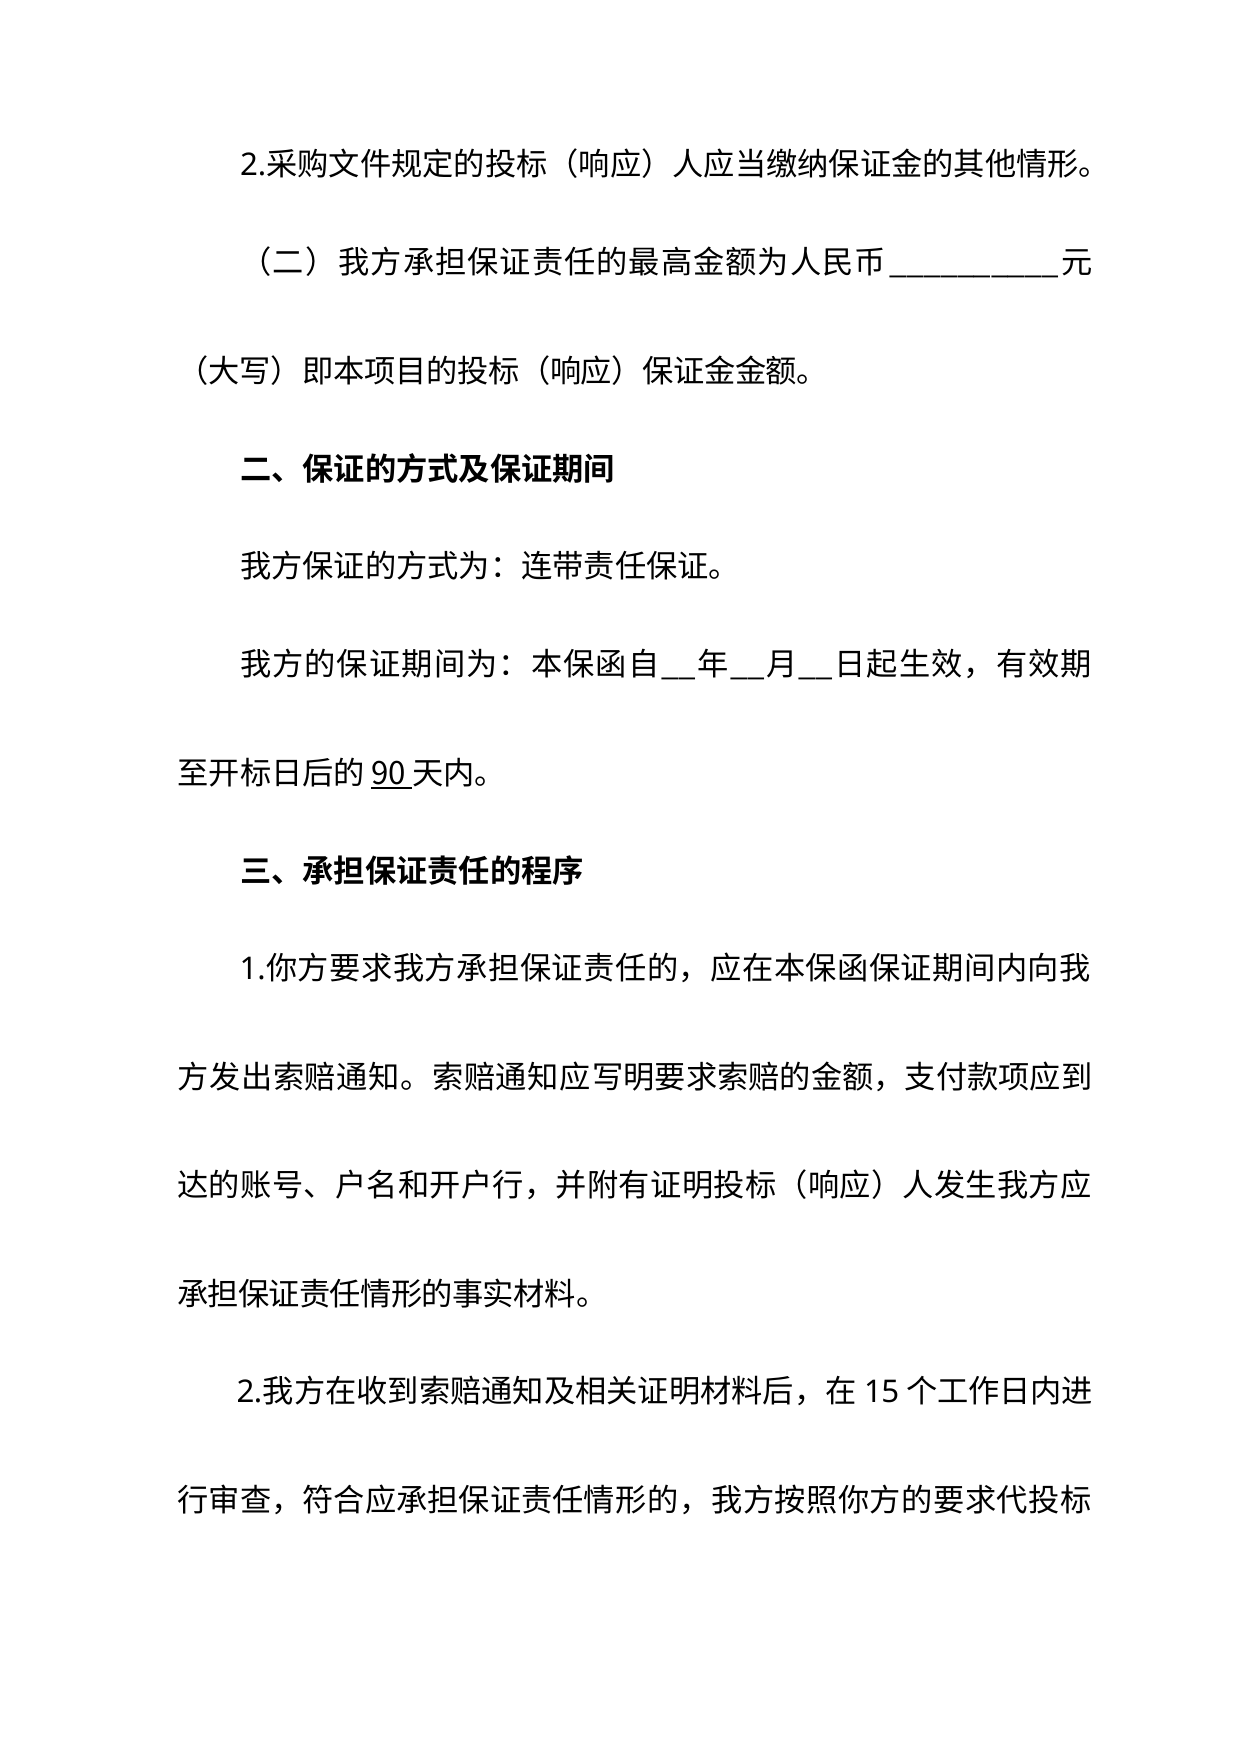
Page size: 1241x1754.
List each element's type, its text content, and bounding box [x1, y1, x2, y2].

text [177, 1346, 1093, 1541]
text 我方的保证期间为：本保函自__年__月__日起生效，有效期至开标日后的90天内。 [177, 619, 1093, 814]
text （二）我方承担保证责任的最高金额为人民币__________元（大写）即本项目的投标（响应）保证金金额。 [177, 217, 1093, 412]
subtitle 三、承担保证责任的程序 [177, 825, 1093, 912]
text 2.采购文件规定的投标（响应）人应当缴纳保证金的其他情形。 [177, 119, 1093, 205]
subtitle 二、保证的方式及保证期间 [177, 423, 1093, 509]
text 1.你方要求我方承担保证责任的，应在本保函保证期间内向我方发出索赔通知。索赔通知应写明要求索赔的金额，支付款项应到达的账号、户名和开户行，并附有证明投标（响应）人发生我方应承担保证责任情形的事实材料。 [177, 923, 1093, 1334]
text 我方保证的方式为：连带责任保证。 [177, 521, 1093, 607]
